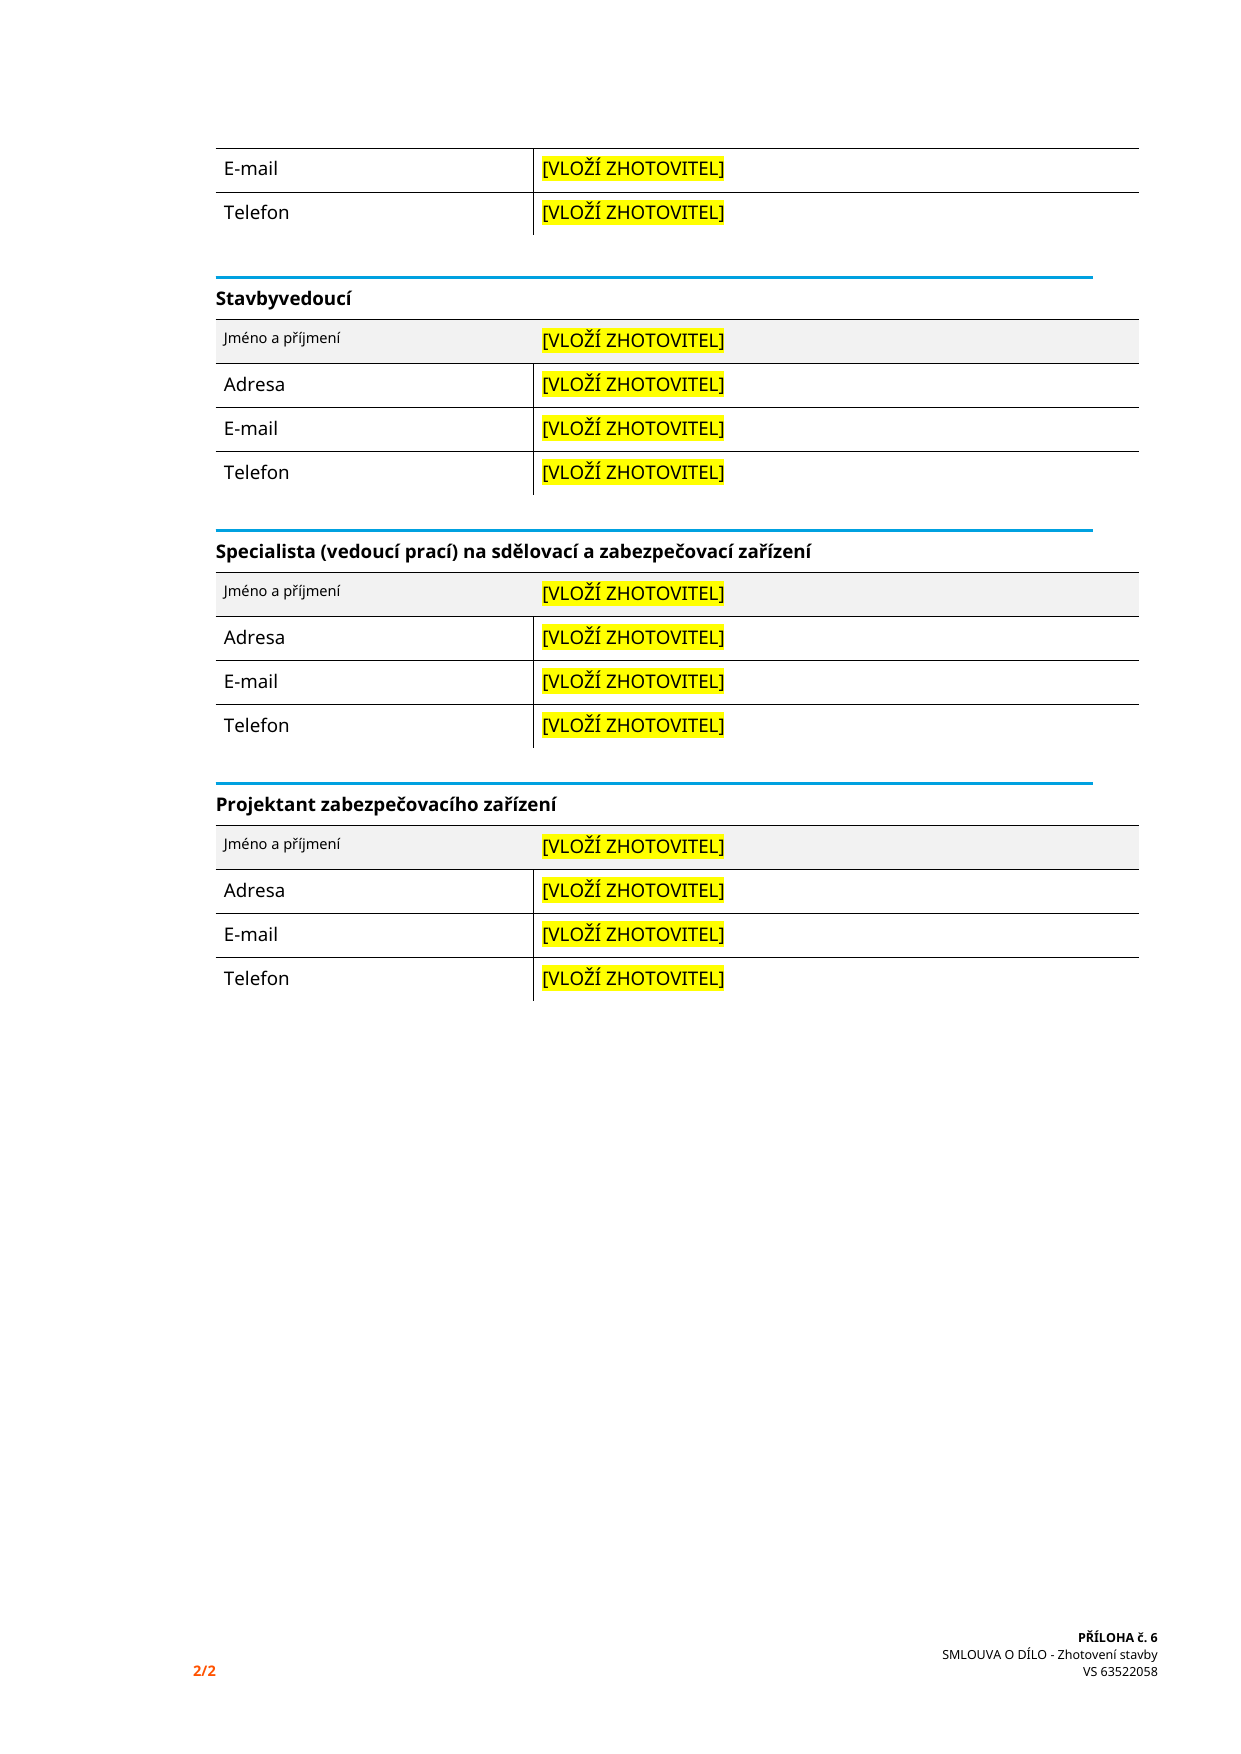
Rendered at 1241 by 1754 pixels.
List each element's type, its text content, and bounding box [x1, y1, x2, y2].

table_cell E-mail [216, 149, 533, 191]
table_cell E-mail [216, 661, 533, 704]
text Specialista (vedoucí prací) na sdělovací a zabezpečovací zařízení [216, 532, 1093, 563]
table_cell E-mail [216, 408, 533, 451]
table_cell [VLOŽÍ ZHOTOVITEL] [534, 149, 1139, 191]
table_cell [VLOŽÍ ZHOTOVITEL] [534, 364, 1139, 407]
table_cell [VLOŽÍ ZHOTOVITEL] [534, 452, 1139, 495]
table_cell [VLOŽÍ ZHOTOVITEL] [534, 193, 1139, 235]
table_cell [VLOŽÍ ZHOTOVITEL] [534, 914, 1139, 957]
table_cell Adresa [216, 364, 533, 407]
text Stavbyvedoucí [216, 279, 1093, 311]
text Projektant zabezpečovacího zařízení [216, 785, 1093, 816]
table_cell Telefon [216, 193, 533, 235]
table_cell Telefon [216, 452, 533, 495]
table_header [VLOŽÍ ZHOTOVITEL] [534, 320, 1139, 363]
table_header Jméno a příjmení [216, 826, 534, 869]
table_cell Telefon [216, 705, 533, 748]
table_cell [VLOŽÍ ZHOTOVITEL] [534, 661, 1139, 704]
table_cell Adresa [216, 617, 533, 660]
table_cell Adresa [216, 870, 533, 913]
table_cell [VLOŽÍ ZHOTOVITEL] [534, 870, 1139, 913]
table_cell [VLOŽÍ ZHOTOVITEL] [534, 408, 1139, 451]
table_header [VLOŽÍ ZHOTOVITEL] [534, 826, 1139, 869]
table_header [VLOŽÍ ZHOTOVITEL] [534, 573, 1139, 616]
table_cell [VLOŽÍ ZHOTOVITEL] [534, 705, 1139, 748]
table_header Jméno a příjmení [216, 573, 534, 616]
table_cell Telefon [216, 958, 533, 1001]
table_cell [VLOŽÍ ZHOTOVITEL] [534, 958, 1139, 1001]
table_cell [VLOŽÍ ZHOTOVITEL] [534, 617, 1139, 660]
table_header Jméno a příjmení [216, 320, 534, 363]
table_cell E-mail [216, 914, 533, 957]
